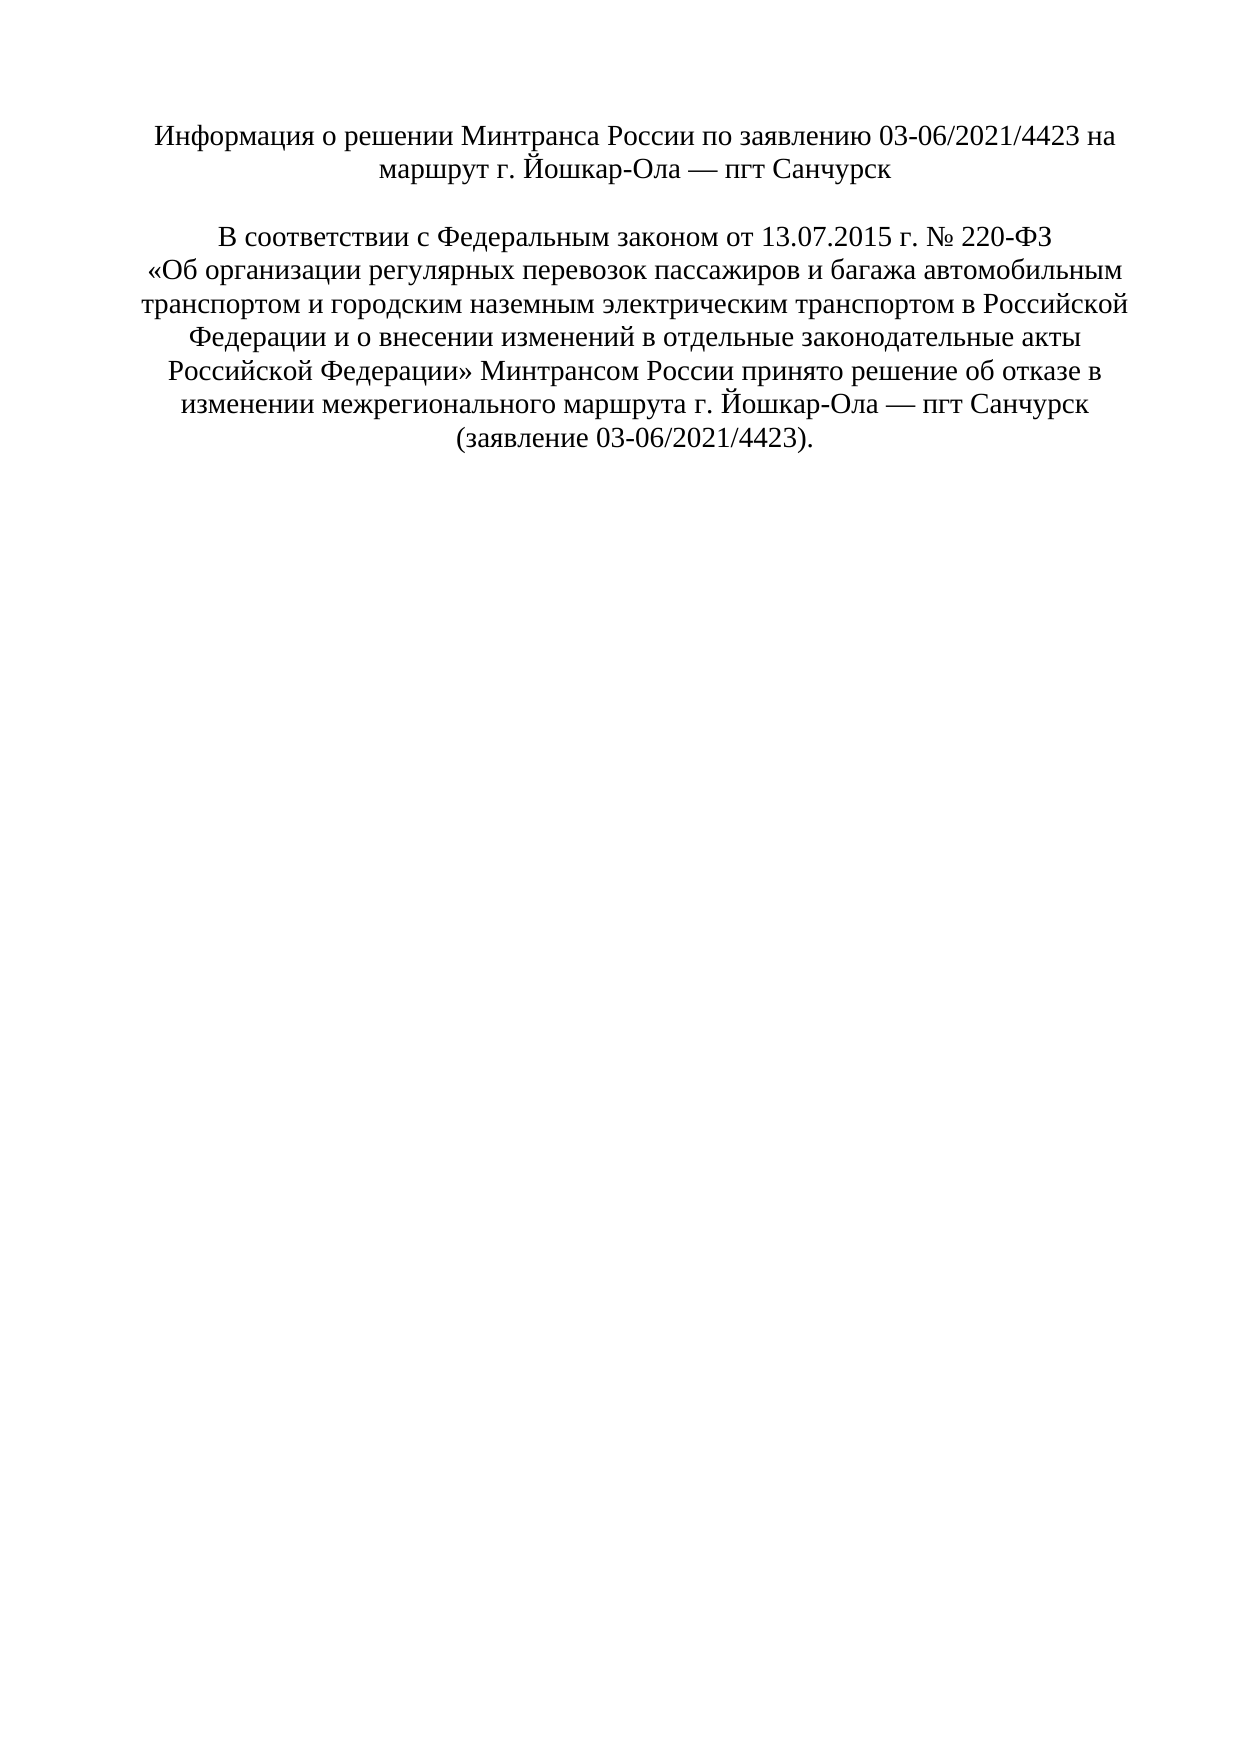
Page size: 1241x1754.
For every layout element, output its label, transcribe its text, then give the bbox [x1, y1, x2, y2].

text Информация о решении Минтранса России по заявлению 03-06/2021/4423 на маршрут г. Йошкар-Ола — пгт Санчурск [118, 118, 1152, 185]
text В соответствии с Федеральным законом от 13.07.2015 г. № 220-ФЗ «Об организации регулярных перевозок пассажиров и багажа автомобильным транспортом и городским наземным электрическим транспортом в Российской Федерации и о внесении изменений в отдельные законодательные акты Российской Федерации» Минтрансом России принято решение об отказе в изменении межрегионального маршрута г. Йошкар-Ола — пгт Санчурск (заявление 03-06/2021/4423). [118, 219, 1152, 453]
